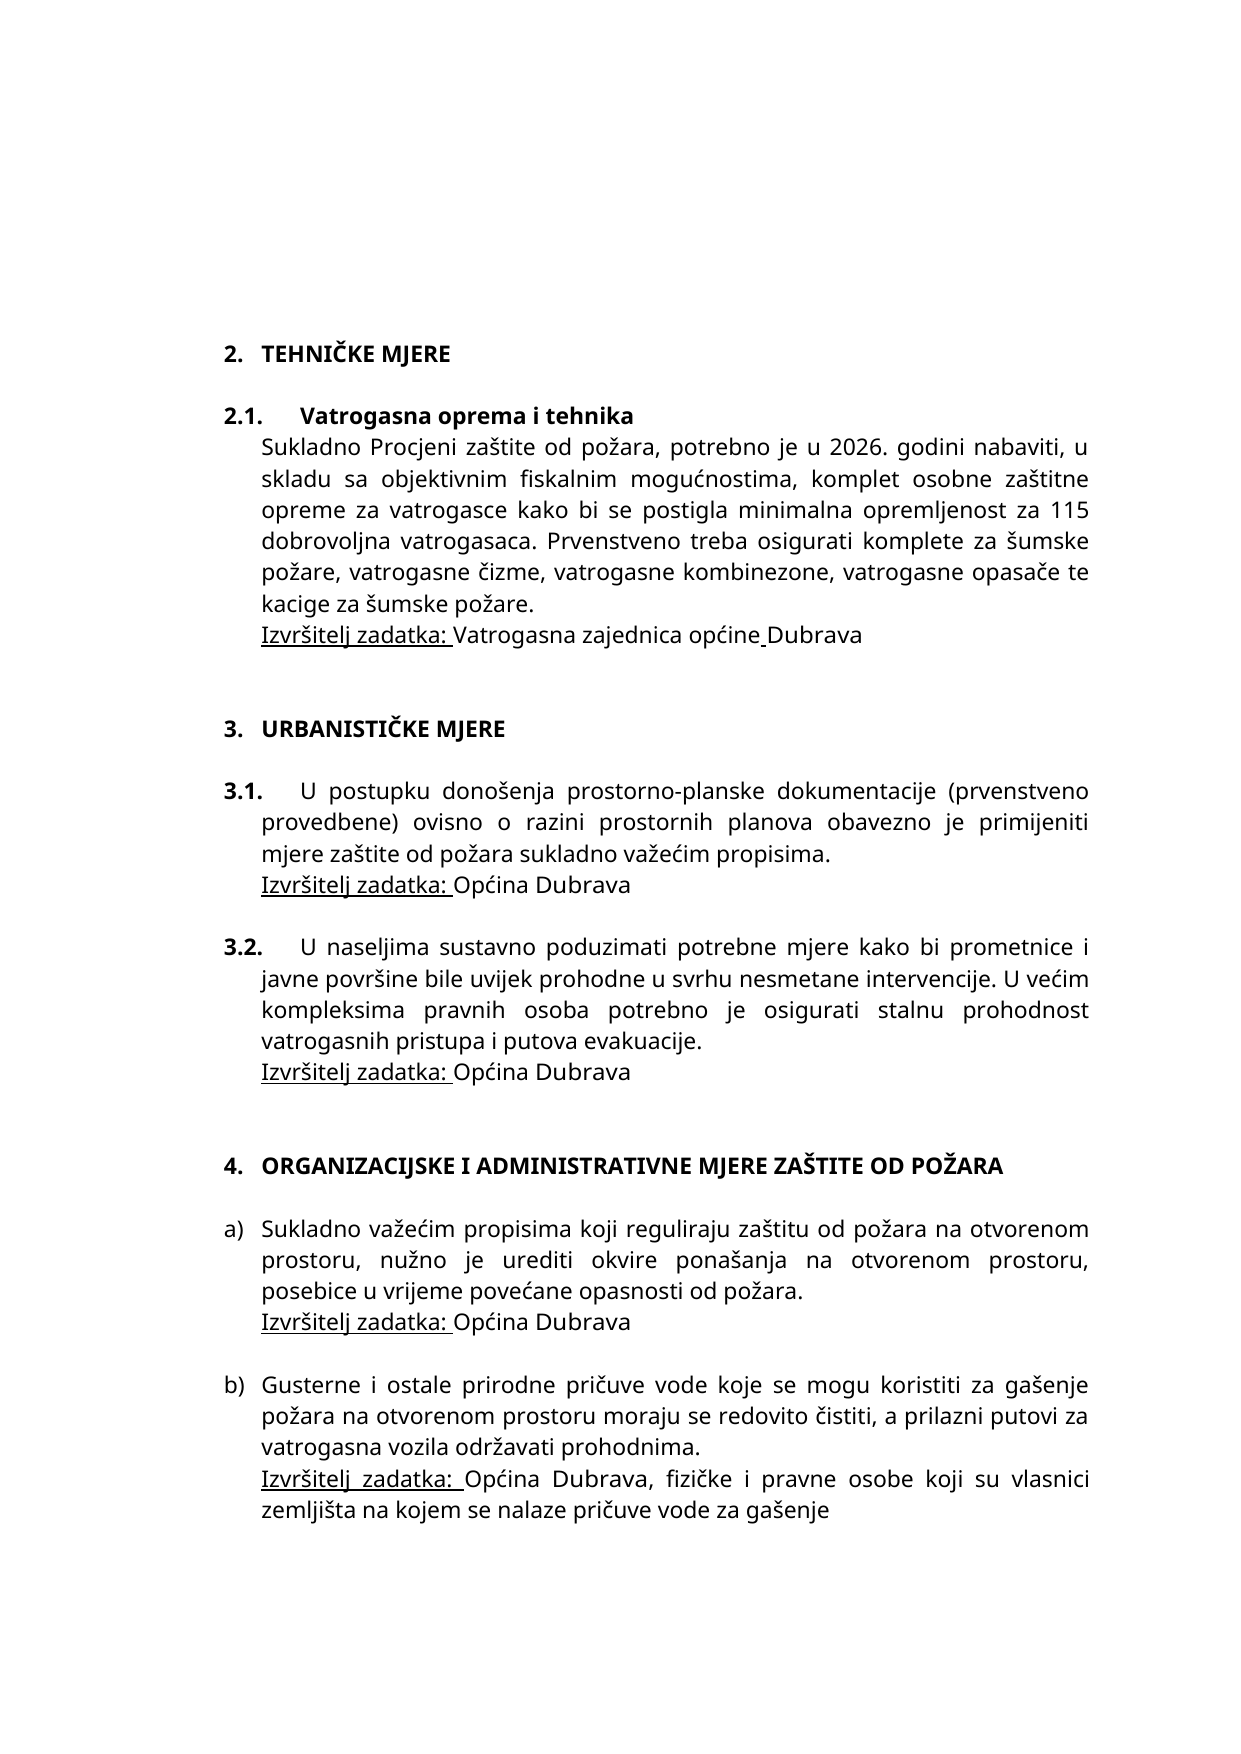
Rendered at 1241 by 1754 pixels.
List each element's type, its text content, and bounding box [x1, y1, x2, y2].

list Sukladno važećim propisima koji reguliraju zaštitu od požara na otvorenom prostoru, nužno je urediti okvire ponašanja na otvorenom prostoru, posebice u vrijeme povećane opasnosti od požara. [224, 1212, 1090, 1306]
list ORGANIZACIJSKE I ADMINISTRATIVNE MJERE ZAŠTITE OD POŽARA [224, 1150, 1090, 1181]
text Izvršitelj zadatka: Općina Dubrava [261, 1306, 1090, 1337]
text Sukladno Procjeni zaštite od požara, potrebno je u 2026. godini nabaviti, u skladu sa objektivnim fiskalnim mogućnostima, komplet osobne zaštitne opreme za vatrogasce kako bi se postigla minimalna opremljenost za 115 dobrovoljna vatrogasaca. Prvenstveno treba osigurati komplete za šumske požare, vatrogasne čizme, vatrogasne kombinezone, vatrogasne opasače te kacige za šumske požare. [261, 431, 1090, 619]
list U naseljima sustavno poduzimati potrebne mjere kako bi prometnice i javne površine bile uvijek prohodne u svrhu nesmetane intervencije. U većim kompleksima pravnih osoba potrebno je osigurati stalnu prohodnost vatrogasnih pristupa i putova evakuacije. [224, 931, 1090, 1056]
list Vatrogasna oprema i tehnika [224, 400, 1090, 431]
list TEHNIČKE MJERE [224, 337, 1090, 369]
list Gusterne i ostale prirodne pričuve vode koje se mogu koristiti za gašenje požara na otvorenom prostoru moraju se redovito čistiti, a prilazni putovi za vatrogasna vozila održavati prohodnima. [224, 1369, 1090, 1462]
list URBANISTIČKE MJERE [224, 712, 1090, 744]
list U postupku donošenja prostorno-planske dokumentacije (prvenstveno provedbene) ovisno o razini prostornih planova obavezno je primijeniti mjere zaštite od požara sukladno važećim propisima. [224, 775, 1090, 869]
text Izvršitelj zadatka: Općina Dubrava [261, 1056, 1090, 1087]
text Izvršitelj zadatka: Općina Dubrava, fizičke i pravne osobe koji su vlasnici zemljišta na kojem se nalaze pričuve vode za gašenje [261, 1462, 1090, 1525]
text Izvršitelj zadatka: Općina Dubrava [261, 869, 1090, 900]
text Izvršitelj zadatka: Vatrogasna zajednica općine Dubrava [261, 619, 1090, 650]
